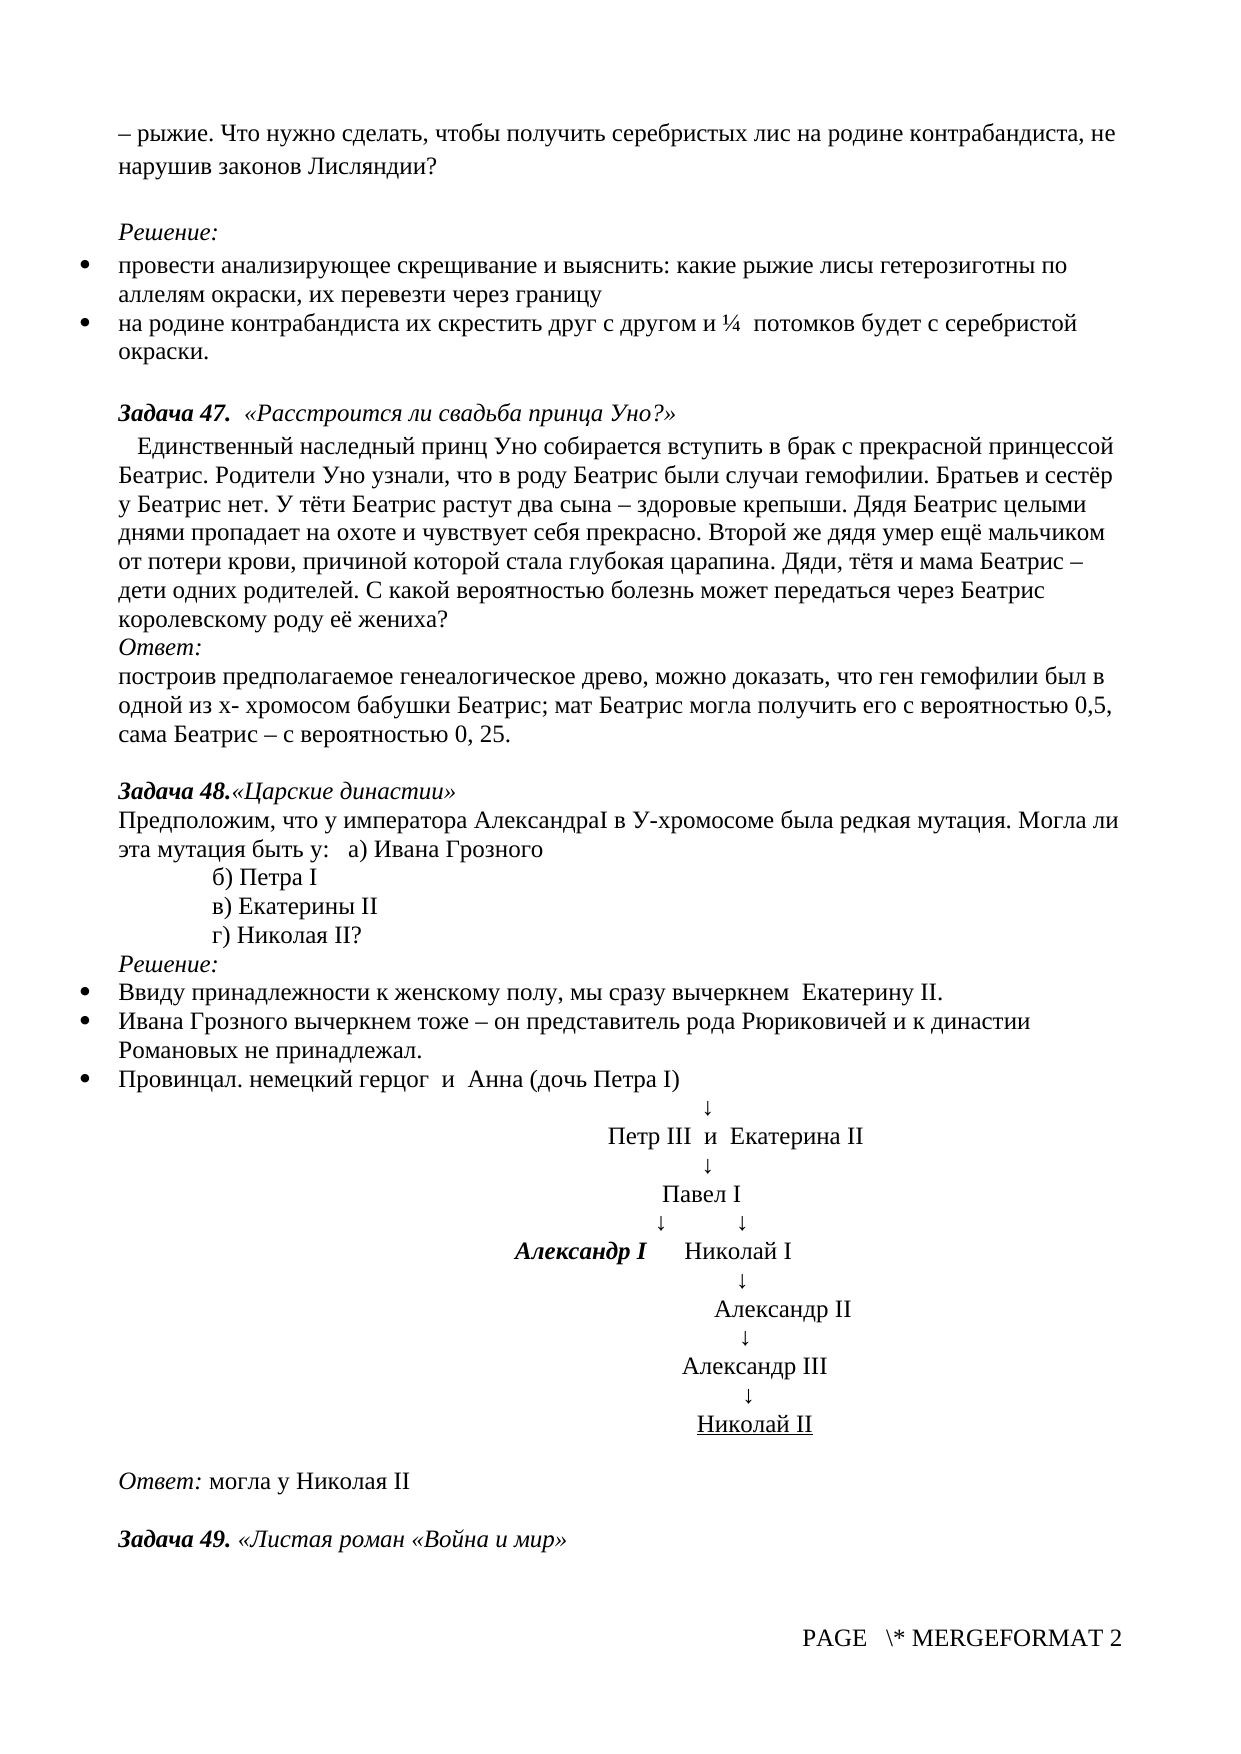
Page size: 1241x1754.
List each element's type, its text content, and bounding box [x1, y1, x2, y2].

text Задача 49. «Листая роман «Война и мир» [118, 1524, 1122, 1552]
text ↓ [118, 1150, 1122, 1179]
list Ввиду принадлежности к женскому полу, мы сразу вычеркнем Екатерину ΙΙ. [81, 977, 1122, 1006]
text ↓ ↓ [118, 1207, 1122, 1236]
text б) Петра Ι [118, 862, 1122, 891]
text Александр Ι Николай Ι [118, 1236, 1122, 1265]
text ↓ [118, 1092, 1122, 1121]
text построив предполагаемое генеалогическое древо, можно доказать, что ген гемофилии был в одной из х- хромосом бабушки Беатрис; мат Беатрис могла получить его с вероятностью 0,5, сама Беатрис – с вероятностью 0, 25. [118, 661, 1122, 747]
text Александр ΙΙΙ [118, 1351, 1122, 1380]
list Провинцал. немецкий герцог и Анна (дочь Петра Ι) [81, 1064, 1122, 1092]
text ↓ [118, 1380, 1122, 1409]
list на родине контрабандиста их скрестить друг с другом и ¼ потомков будет с серебристой окраски. [81, 308, 1122, 365]
text Павел Ι [118, 1179, 1122, 1207]
text Николай ΙΙ [118, 1409, 1122, 1437]
text ↓ [118, 1322, 1122, 1351]
text г) Николая ΙΙ? [118, 920, 1122, 949]
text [118, 118, 1122, 180]
text Петр ΙΙΙ и Екатерина ΙΙ [118, 1121, 1122, 1150]
text Решение: [118, 949, 1122, 977]
text Предположим, что у императора АлександраΙ в У-хромосоме была редкая мутация. Могла ли эта мутация быть у: а) Ивана Грозного [118, 805, 1122, 862]
text ↓ [118, 1265, 1122, 1294]
text в) Екатерины ΙΙ [118, 891, 1122, 920]
list провести анализирующее скрещивание и выяснить: какие рыжие лисы гетерозиготны по аллелям окраски, их перевезти через границу [81, 250, 1122, 308]
text Ответ: могла у Николая ΙΙ [118, 1466, 1122, 1495]
text Единственный наследный принц Уно собирается вступить в брак с прекрасной принцессой Беатрис. Родители Уно узнали, что в роду Беатрис были случаи гемофилии. Братьев и сестёр у Беатрис нет. У тёти Беатрис растут два сына – здоровые крепыши. Дядя Беатрис целыми днями пропадает на охоте и чувствует себя прекрасно. Второй же дядя умер ещё мальчиком от потери крови, причиной которой стала глубокая царапина. Дяди, тётя и мама Беатрис – дети одних родителей. С какой вероятностью болезнь может передаться через Беатрис королевскому роду её жениха? [118, 431, 1122, 632]
text Задача 48.«Царские династии» [118, 776, 1122, 805]
text Задача 47. «Расстроится ли свадьба принца Уно?» [118, 398, 1122, 427]
text Ответ: [118, 632, 1122, 661]
text Решение: [118, 217, 1122, 246]
text Александр ΙΙ [118, 1294, 1122, 1322]
list Ивана Грозного вычеркнем тоже – он представитель рода Рюриковичей и к династии Романовых не принадлежал. [81, 1006, 1122, 1064]
